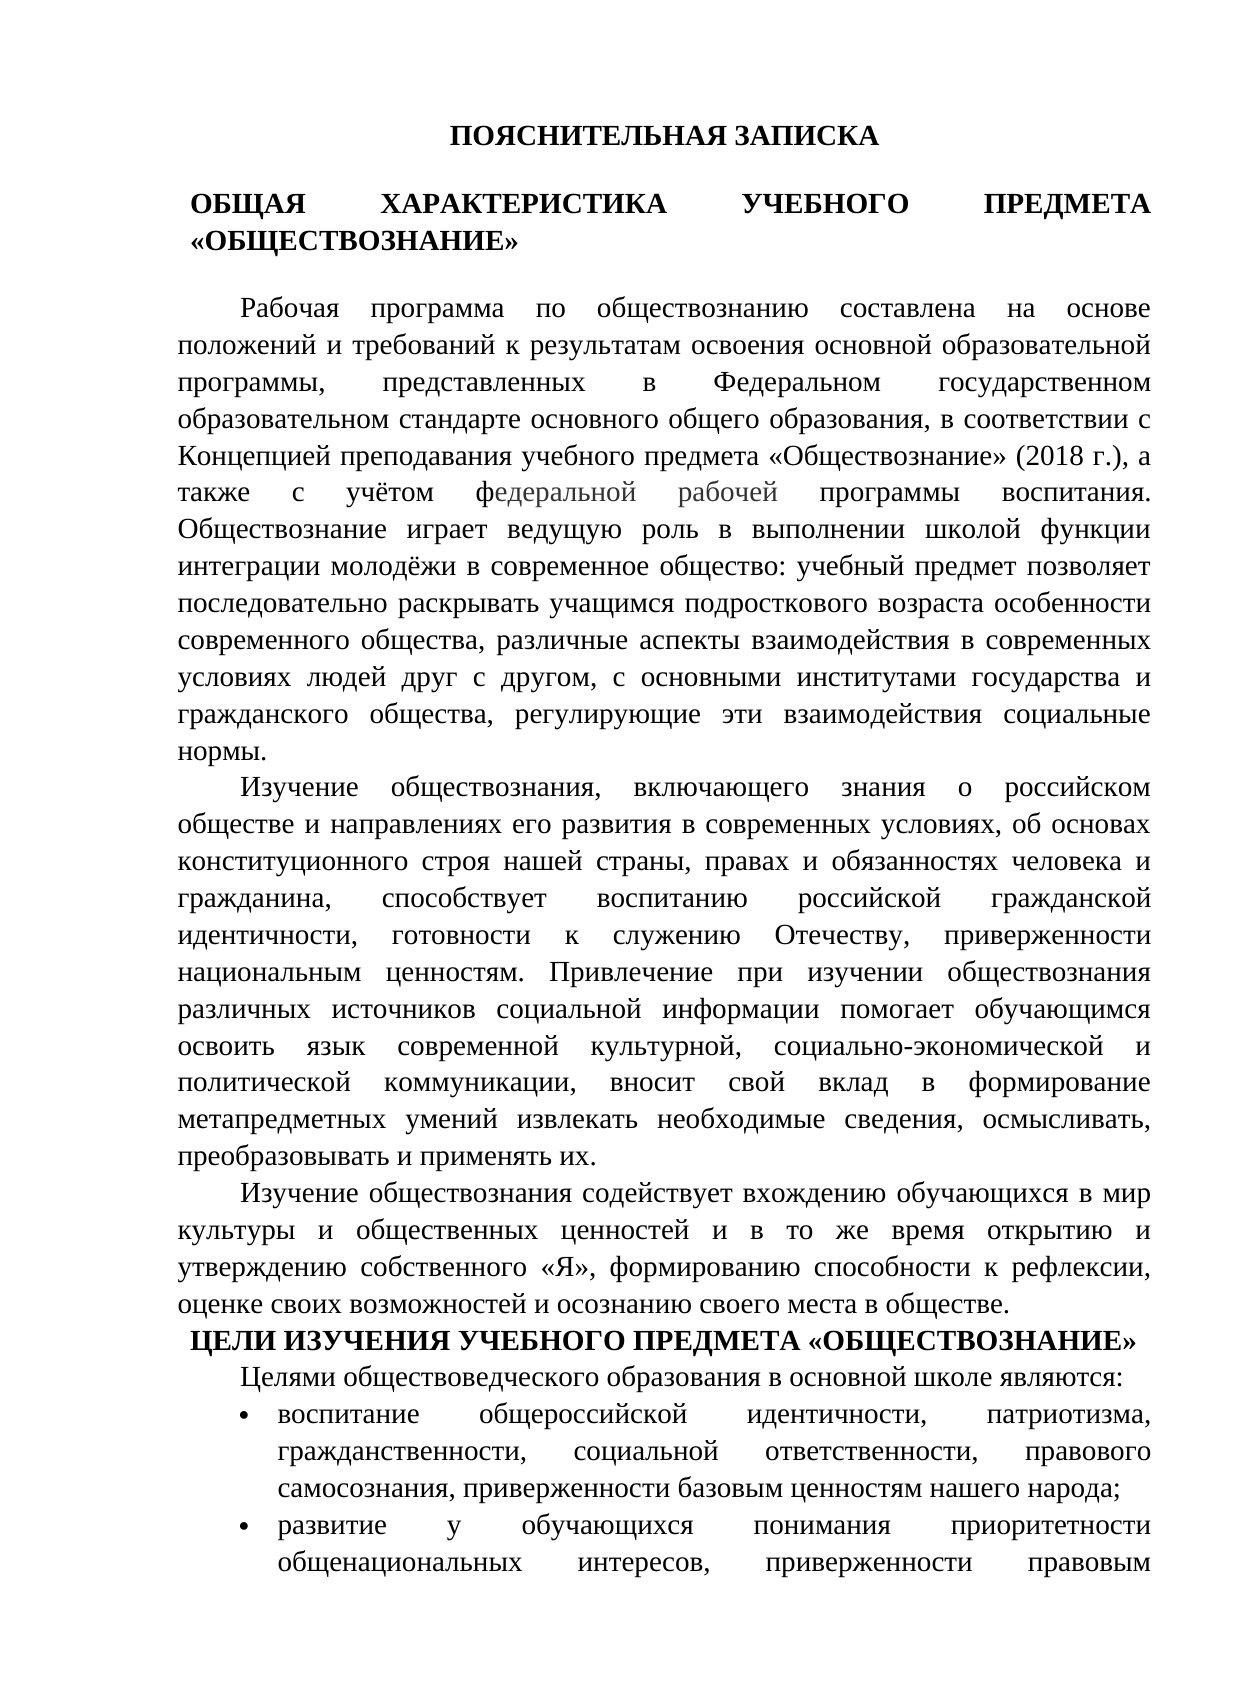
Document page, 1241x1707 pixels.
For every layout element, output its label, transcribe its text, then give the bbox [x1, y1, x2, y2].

list воспитание общероссийской идентичности, патриотизма, гражданственности, социальной ответственности, правового самосознания, приверженности базовым ценностям нашего народа; [240, 1396, 1152, 1504]
text ЦЕЛИ ИЗУЧЕНИЯ УЧЕБНОГО ПРЕДМЕТА «ОБЩЕСТВОЗНАНИЕ» [190, 1323, 1152, 1356]
text Изучение обществознания, включающего знания о российском обществе и направлениях его развития в современных условиях, об основах конституционного строя нашей страны, правах и обязанностях человека и гражданина, способствует воспитанию российской гражданской идентичности, готовности к служению Отечеству, приверженности национальным ценностям. Привлечение при изучении обществознания различных источников социальной информации помогает обучающимся освоить язык современной культурной, социально-экономической и политической коммуникации, вносит свой вклад в формирование метапредметных умений извлекать необходимые сведения, осмысливать, преобразовывать и применять их. [177, 769, 1152, 1172]
text ПОЯСНИТЕЛЬНАЯ ЗАПИСКА [177, 118, 1152, 152]
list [240, 1507, 1152, 1577]
text Изучение обществознания содействует вхождению обучающихся в мир культуры и общественных ценностей и в то же время открытию и утверждению собственного «Я», формированию способности к рефлексии, оценке своих возможностей и осознанию своего места в обществе. [177, 1175, 1152, 1319]
text Рабочая программа по обществознанию составлена на основе положений и требований к результатам освоения основной образовательной программы, представленных в Федеральном государственном образовательном стандарте основного общего образования, в соответствии с Концепцией преподавания учебного предмета «Обществознание» (2018 г.), а также с учётом федеральной рабочей программы воспитания. Обществознание играет ведущую роль в выполнении школой функции интеграции молодёжи в современное общество: учебный предмет позволяет последовательно раскрывать учащимся подросткового возраста особенности современного общества, различные аспекты взаимодействия в современных условиях людей друг с другом, с основными институтами государства и гражданского общества, регулирующие эти взаимодействия социальные нормы. [177, 290, 1152, 766]
text Целями обществоведческого образования в основной школе являются: [177, 1359, 1152, 1393]
text ОБЩАЯ ХАРАКТЕРИСТИКА УЧЕБНОГО ПРЕДМЕТА «ОБЩЕСТВОЗНАНИЕ» [190, 186, 1152, 256]
